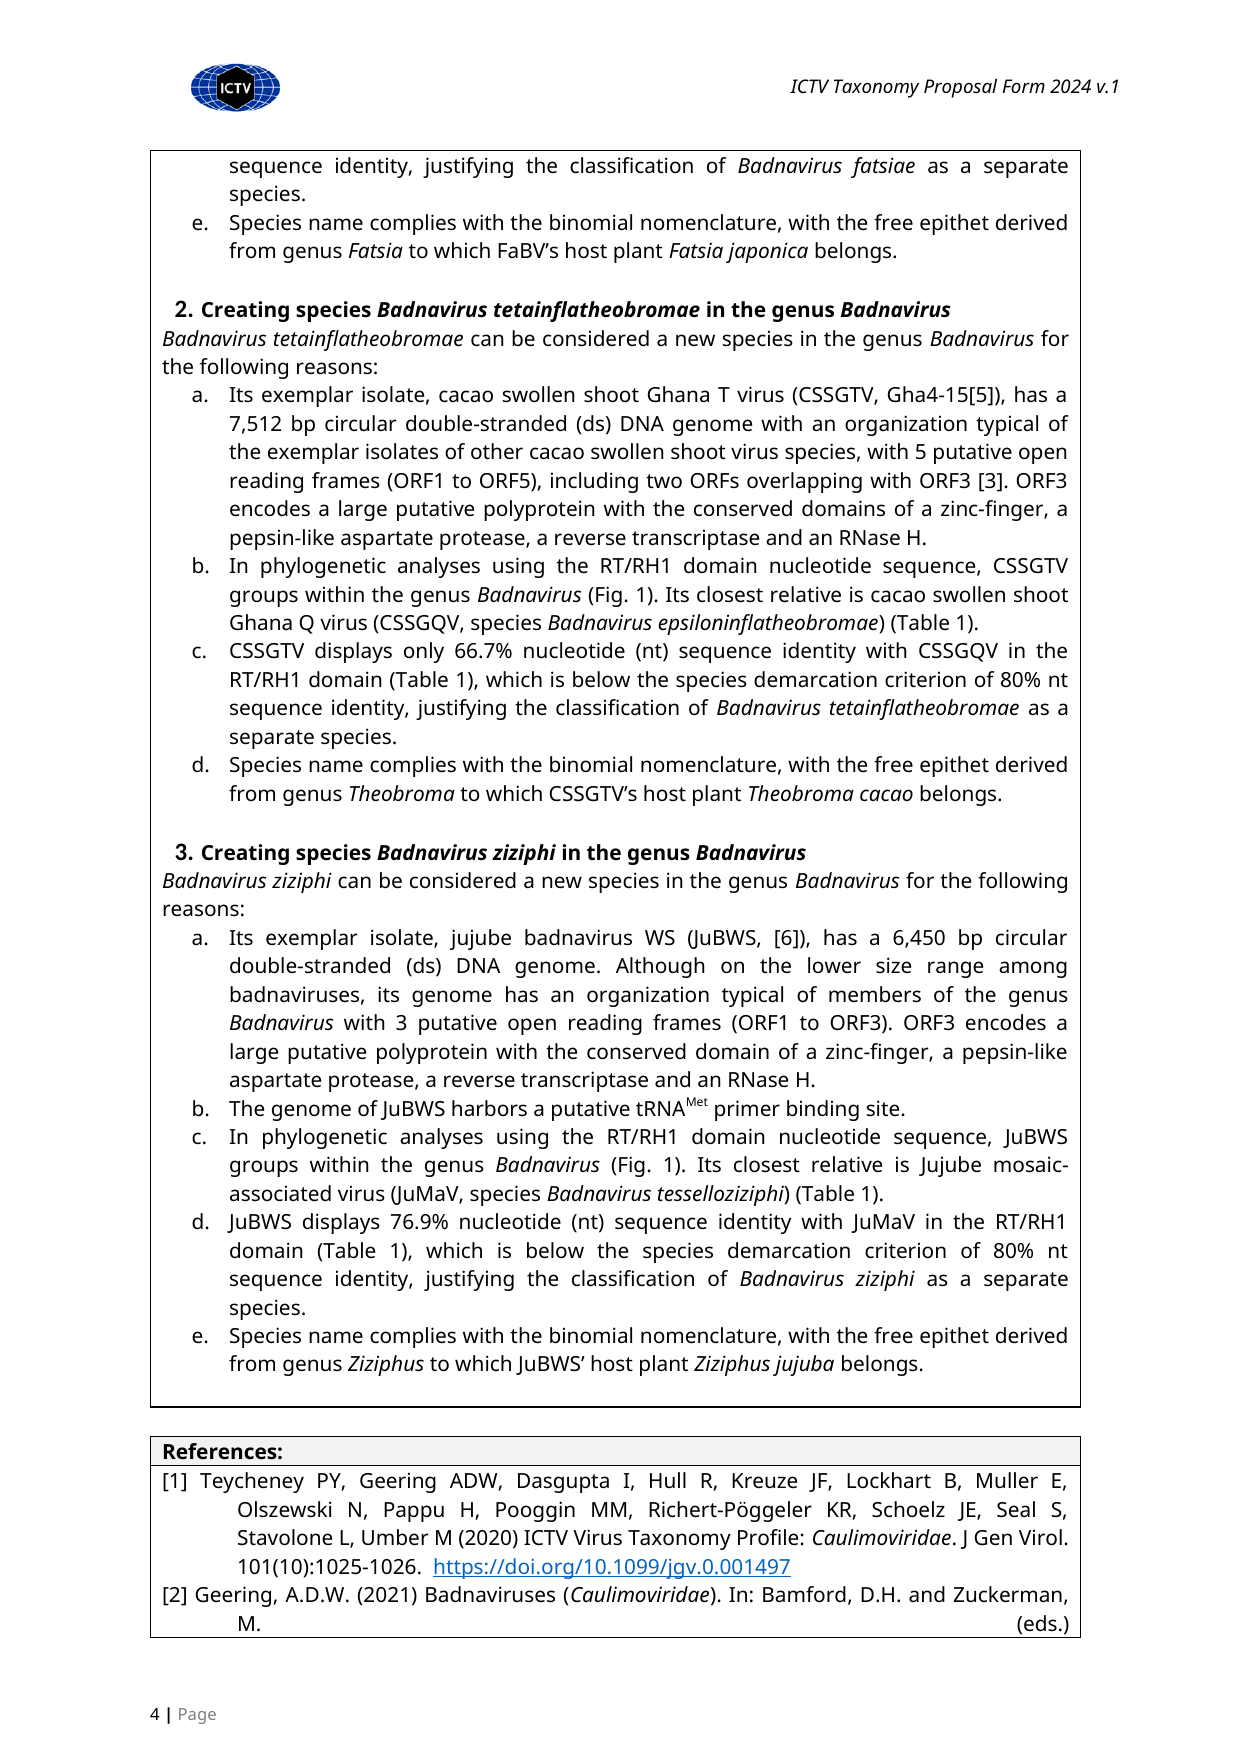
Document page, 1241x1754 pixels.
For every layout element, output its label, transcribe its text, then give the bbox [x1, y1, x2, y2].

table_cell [151, 151, 1080, 1406]
table_header References: [151, 1437, 1080, 1465]
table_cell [151, 1466, 1080, 1637]
picture [190, 56, 282, 113]
